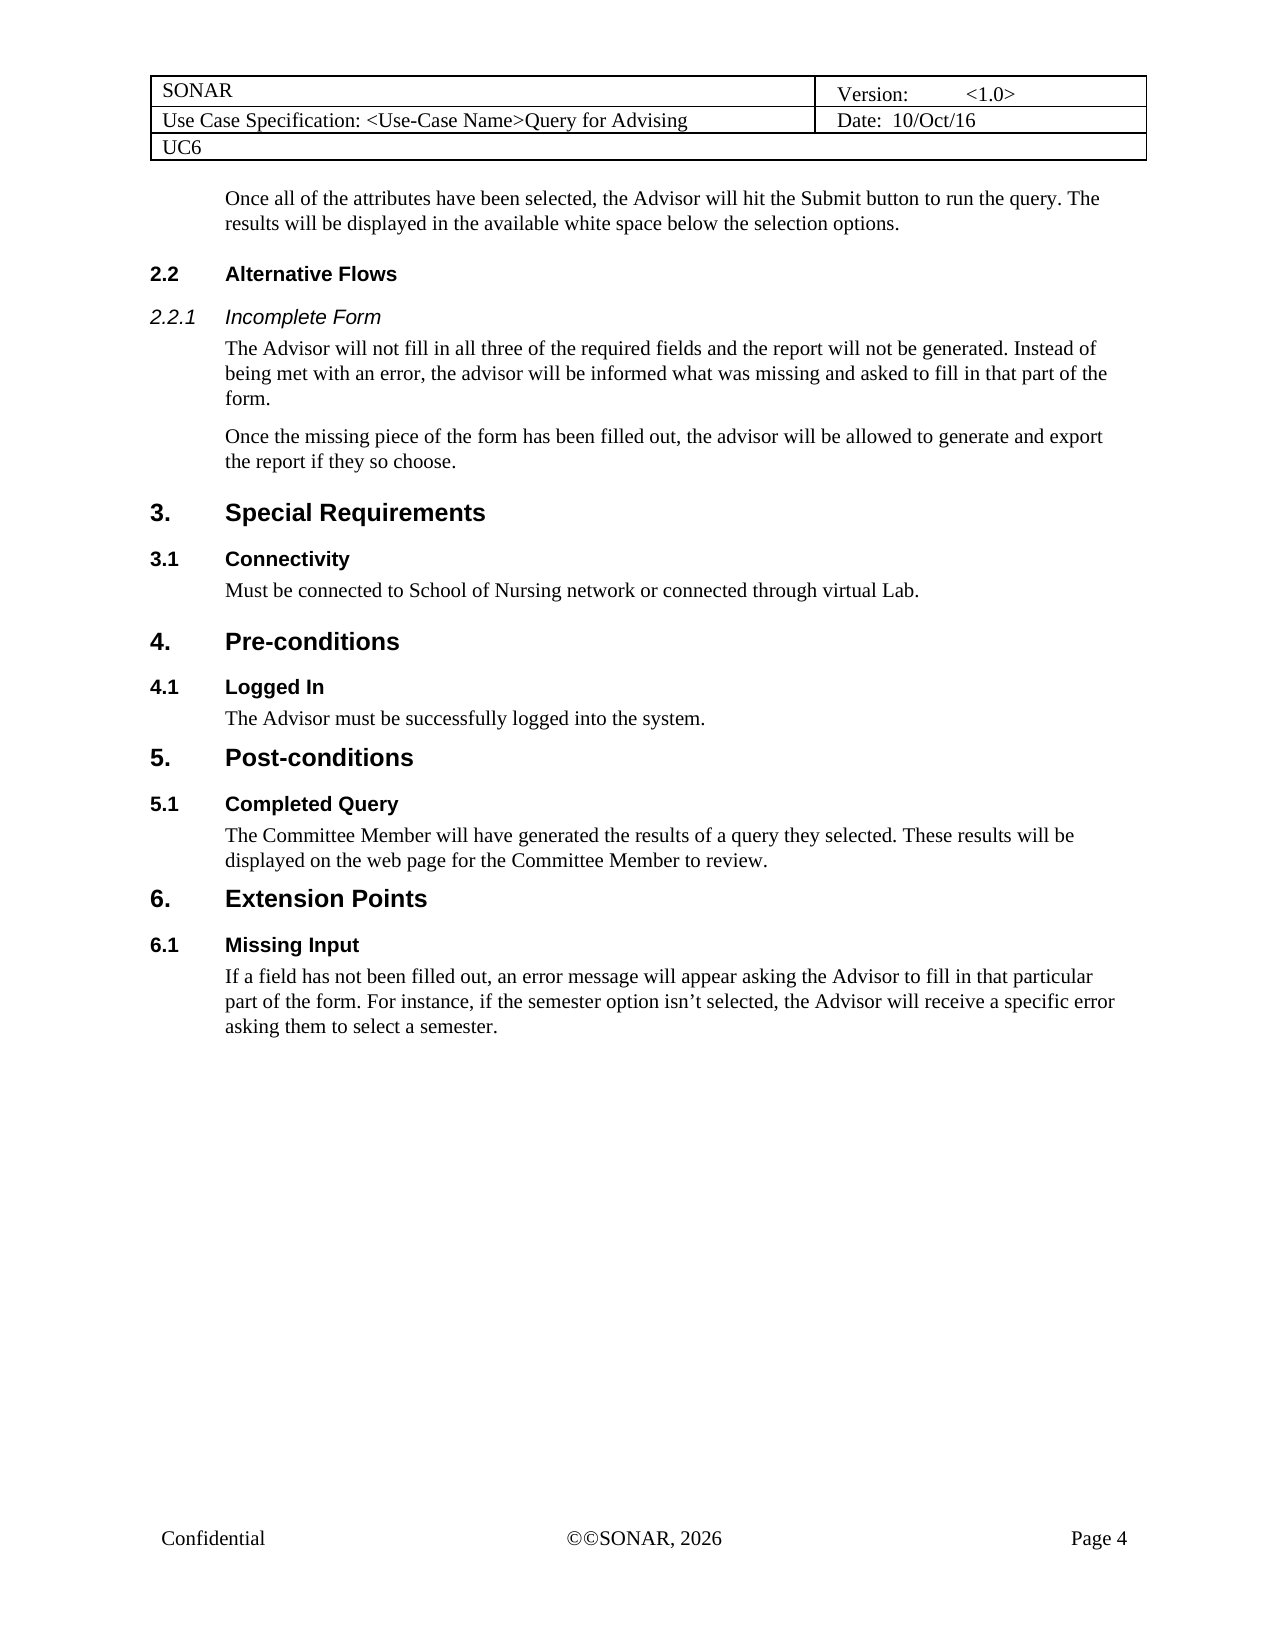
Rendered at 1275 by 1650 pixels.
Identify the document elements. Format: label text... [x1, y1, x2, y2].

text Once the missing piece of the form has been filled out, the advisor will be allowed to generate and export the report if they so choose. [225, 423, 1125, 473]
subtitle Alternative Flows [150, 260, 1125, 285]
subtitle Missing Input [150, 932, 1125, 957]
subtitle Completed Query [150, 790, 1125, 815]
subtitle Incomplete Form [150, 304, 1125, 329]
text The Advisor will not fill in all three of the required fields and the report will not be generated. Instead of being met with an error, the advisor will be informed what was missing and asked to fill in that part of the form. [225, 335, 1125, 410]
subtitle Pre-conditions [150, 627, 1125, 655]
text The Committee Member will have generated the results of a query they selected. These results will be displayed on the web page for the Committee Member to review. [225, 822, 1125, 872]
text The Advisor must be successfully logged into the system. [150, 705, 1125, 730]
text If a field has not been filled out, an error message will appear asking the Advisor to fill in that particular part of the form. For instance, if the semester option isn’t selected, the Advisor will receive a specific error asking them to select a semester. [225, 963, 1125, 1038]
text Once all of the attributes have been selected, the Advisor will hit the Submit button to run the query. The results will be displayed in the available white space below the selection options. [225, 185, 1125, 235]
subtitle Logged In [150, 674, 1125, 699]
subtitle Connectivity [150, 545, 1125, 570]
text Must be connected to School of Nursing network or connected through virtual Lab. [225, 577, 1125, 602]
subtitle Extension Points [150, 884, 1125, 913]
subtitle Special Requirements [150, 498, 1125, 527]
subtitle Post-conditions [150, 743, 1125, 772]
